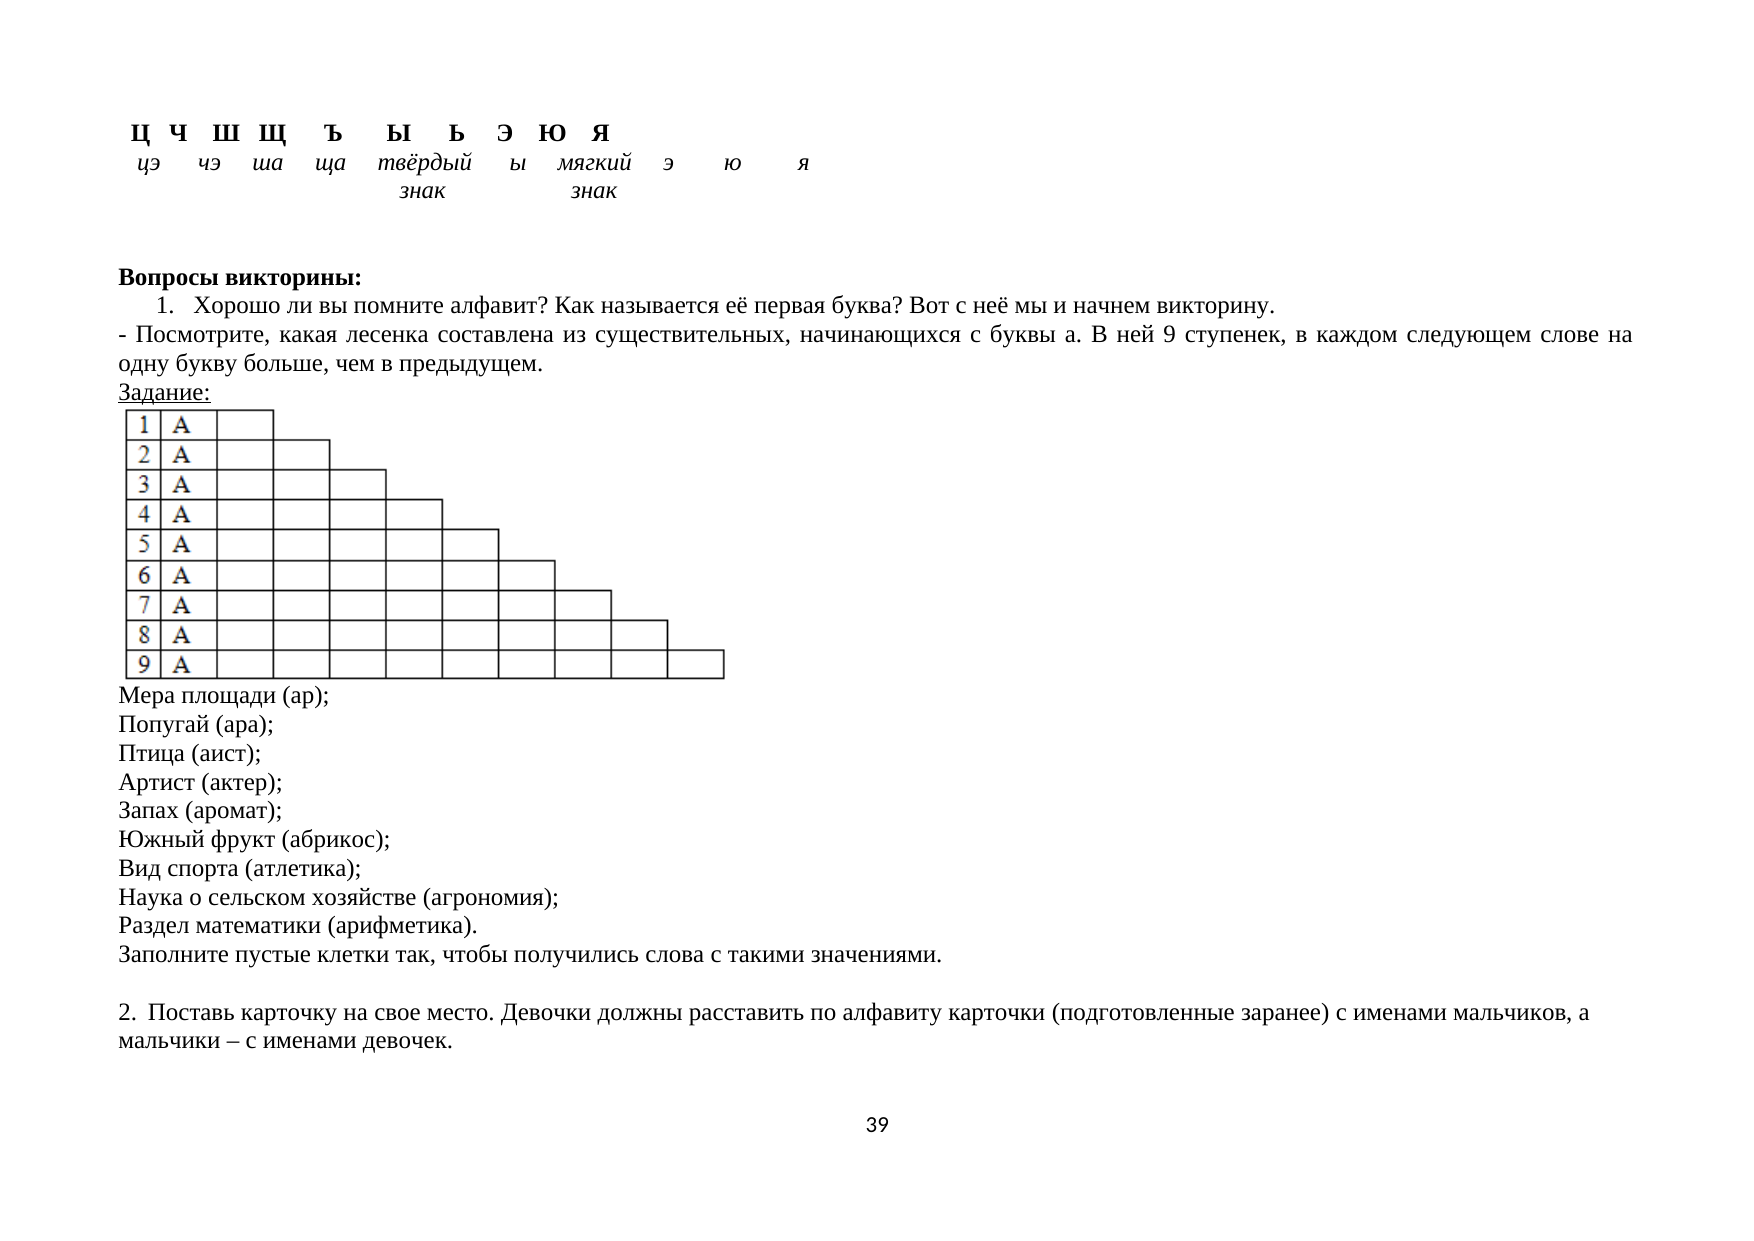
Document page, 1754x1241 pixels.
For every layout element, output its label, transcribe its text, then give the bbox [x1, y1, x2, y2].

text Артист (актер); [118, 767, 1636, 796]
text Запах (аромат); [118, 796, 1636, 824]
text знак знак [118, 176, 1636, 204]
text Вид спорта (атлетика); [118, 853, 1636, 882]
list Хорошо ли вы помните алфавит? Как называется её первая буква? Вот с неё мы и начнем викторину. [156, 291, 1636, 319]
text Ц Ч Ш Щ Ъ Ы Ь Э Ю Я [118, 118, 1636, 147]
text - Посмотрите, какая лесенка составлена из существительных, начинающихся с буквы а. В ней 9 ступенек, в каждом следующем слове на одну букву больше, чем в предыдущем. [118, 319, 1636, 377]
text Вопросы викторины: [118, 262, 1636, 291]
list Поставь карточку на свое место. Девочки должны расставить по алфавиту карточки (подготовленные заранее) с именами мальчиков, а мальчики – с именами девочек. [118, 997, 1636, 1054]
text Наука о сельском хозяйстве (агрономия); [118, 882, 1636, 911]
picture [118, 405, 728, 681]
text Южный фрукт (абрикос); [118, 824, 1636, 853]
text Раздел математики (арифметика). [118, 911, 1636, 939]
text Попугай (ара); [118, 709, 1636, 738]
text Заполните пустые клетки так, чтобы получились слова с такими значениями. [118, 939, 1636, 968]
text Птица (аист); [118, 738, 1636, 767]
text Задание: [118, 377, 1636, 406]
text цэ чэ ша ща твёрдый ы мягкий э ю я [118, 147, 1636, 176]
text Мера площади (ар); [118, 681, 1636, 709]
